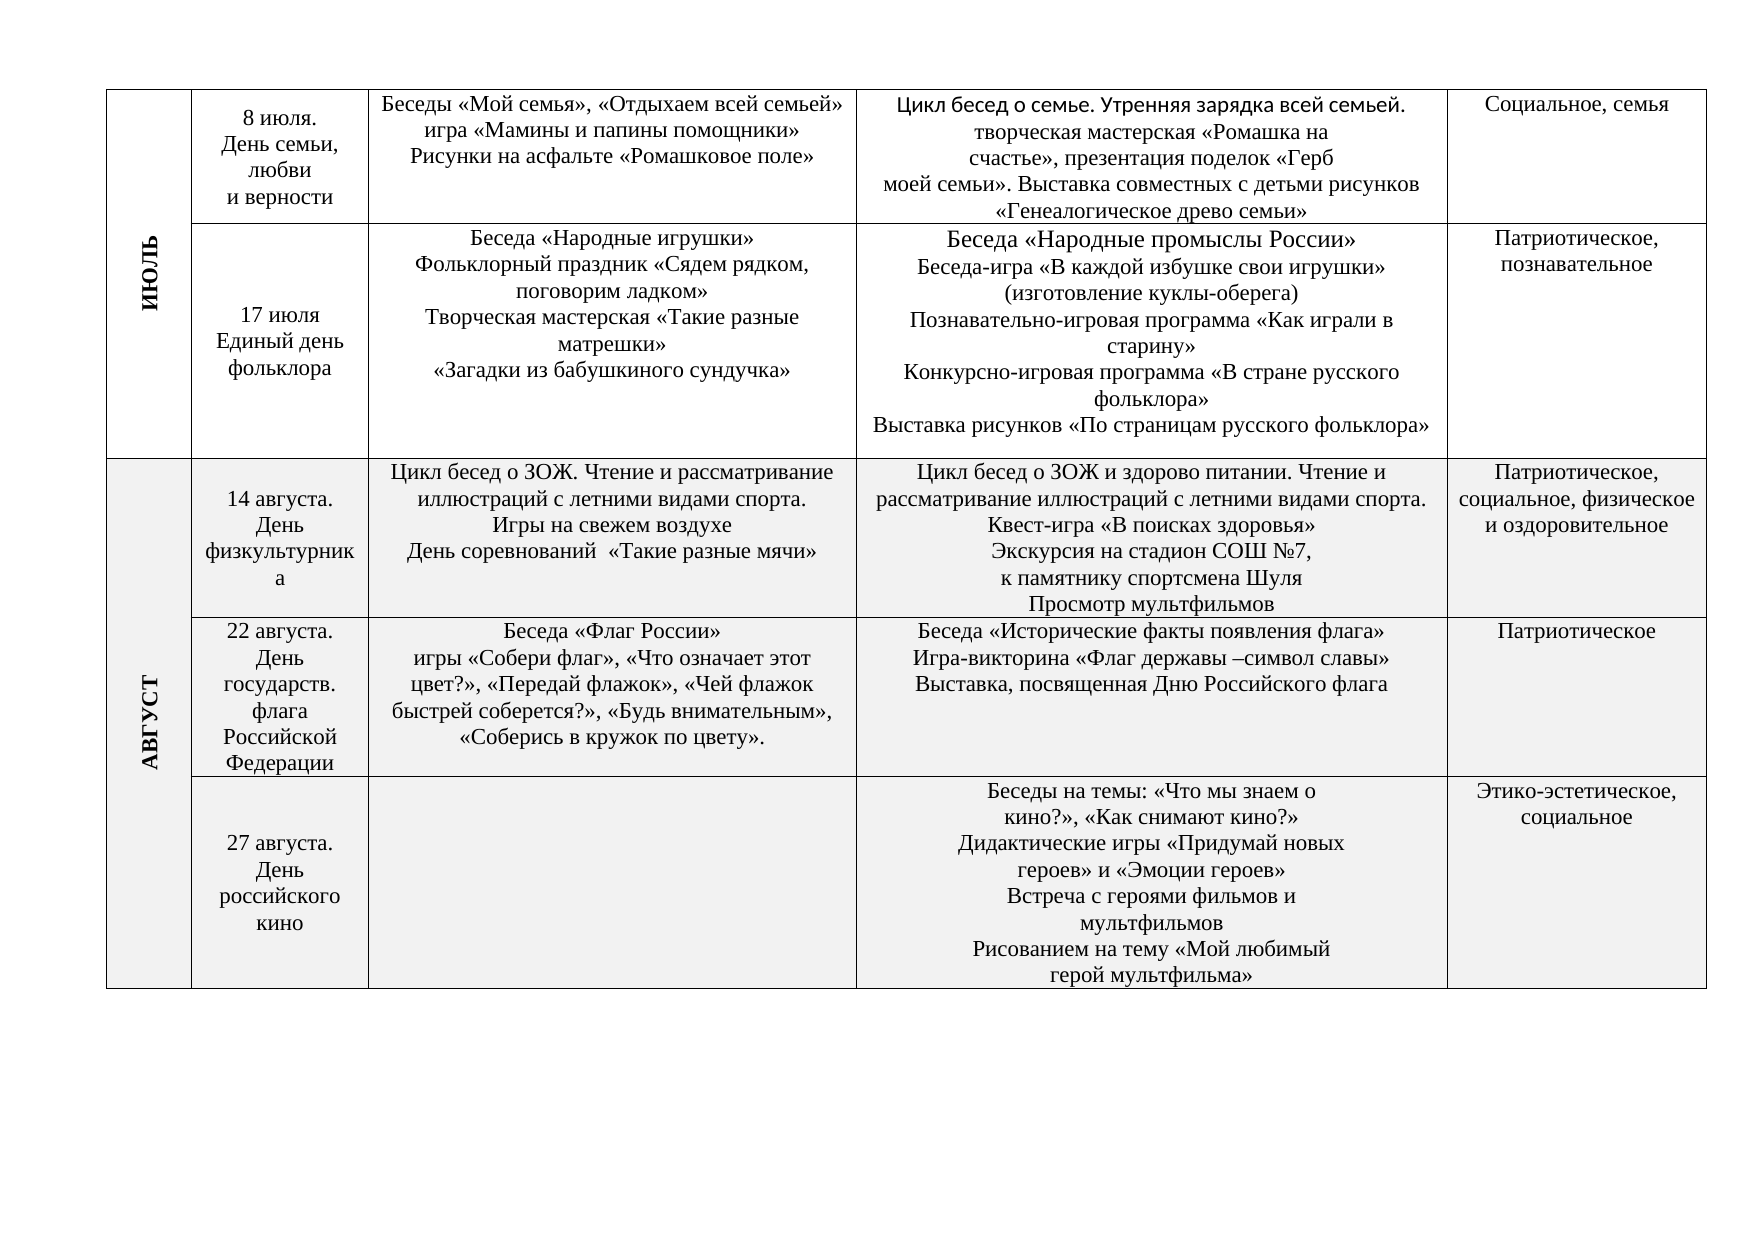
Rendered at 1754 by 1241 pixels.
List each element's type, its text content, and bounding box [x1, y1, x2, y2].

table_cell Патриотическое, познавательное [1448, 224, 1706, 457]
table_cell 14 августа. День физкультурника [192, 459, 368, 617]
table_cell Беседы «Мой семья», «Отдыхаем всей семьей» игра «Мамины и папины помощники» Рисунки на асфальте «Ромашковое поле» [369, 90, 856, 223]
table_cell Патриотическое, социальное, физическое и оздоровительное [1448, 459, 1706, 617]
table_cell Цикл бесед о ЗОЖ и здорово питании. Чтение и рассматривание иллюстраций с летними видами спорта. Квест-игра «В поисках здоровья» Экскурсия на стадион СОШ №7, к памятнику спортсмена Шуля Просмотр мультфильмов [857, 459, 1447, 617]
table_cell Беседа «Народные промыслы России» Беседа-игра «В каждой избушке свои игрушки» (изготовление куклы-оберега) Познавательно-игровая программа «Как играли в старину» Конкурсно-игровая программа «В стране русского фольклора» Выставка рисунков «По страницам русского фольклора» [857, 224, 1447, 457]
table_cell Цикл бесед о ЗОЖ. Чтение и рассматривание иллюстраций с летними видами спорта. Игры на свежем воздухе День соревнований «Такие разные мячи» [369, 459, 856, 617]
table_cell ИЮЛЬ [107, 90, 191, 457]
table_cell Социальное, семья [1448, 90, 1706, 223]
table_cell 8 июля. День семьи, любви и верности [192, 90, 368, 223]
table_cell Беседа «Исторические факты появления флага» Игра-викторина «Флаг державы –символ славы» Выставка, посвященная Дню Российского флага [857, 618, 1447, 776]
table_cell 17 июля Единый день фольклора [192, 224, 368, 457]
table_cell Цикл бесед о семье. Утренняя зарядка всей семьей. творческая мастерская «Ромашка на счастье», презентация поделок «Герб моей семьи». Выставка совместных с детьми рисунков «Генеалогическое древо семьи» [857, 90, 1447, 223]
table_cell [369, 777, 856, 988]
table_cell АВГУСТ [107, 459, 191, 988]
table_cell Беседа «Народные игрушки» Фольклорный праздник «Сядем рядком, поговорим ладком» Творческая мастерская «Такие разные матрешки» «Загадки из бабушкиного сундучка» [369, 224, 856, 457]
table_cell Беседа «Флаг России» игры «Собери флаг», «Что означает этот цвет?», «Передай флажок», «Чей флажок быстрей соберется?», «Будь внимательным», «Соберись в кружок по цвету». [369, 618, 856, 776]
table_cell 22 августа. День государств. флага Российской Федерации [192, 618, 368, 776]
table_cell 27 августа. День российского кино [192, 777, 368, 988]
table_cell Патриотическое [1448, 618, 1706, 776]
table_cell Этико-эстетическое, социальное [1448, 777, 1706, 988]
table_cell Беседы на темы: «Что мы знаем о кино?», «Как снимают кино?» Дидактические игры «Придумай новых героев» и «Эмоции героев» Встреча с героями фильмов и мультфильмов Рисованием на тему «Мой любимый герой мультфильма» [857, 777, 1447, 988]
